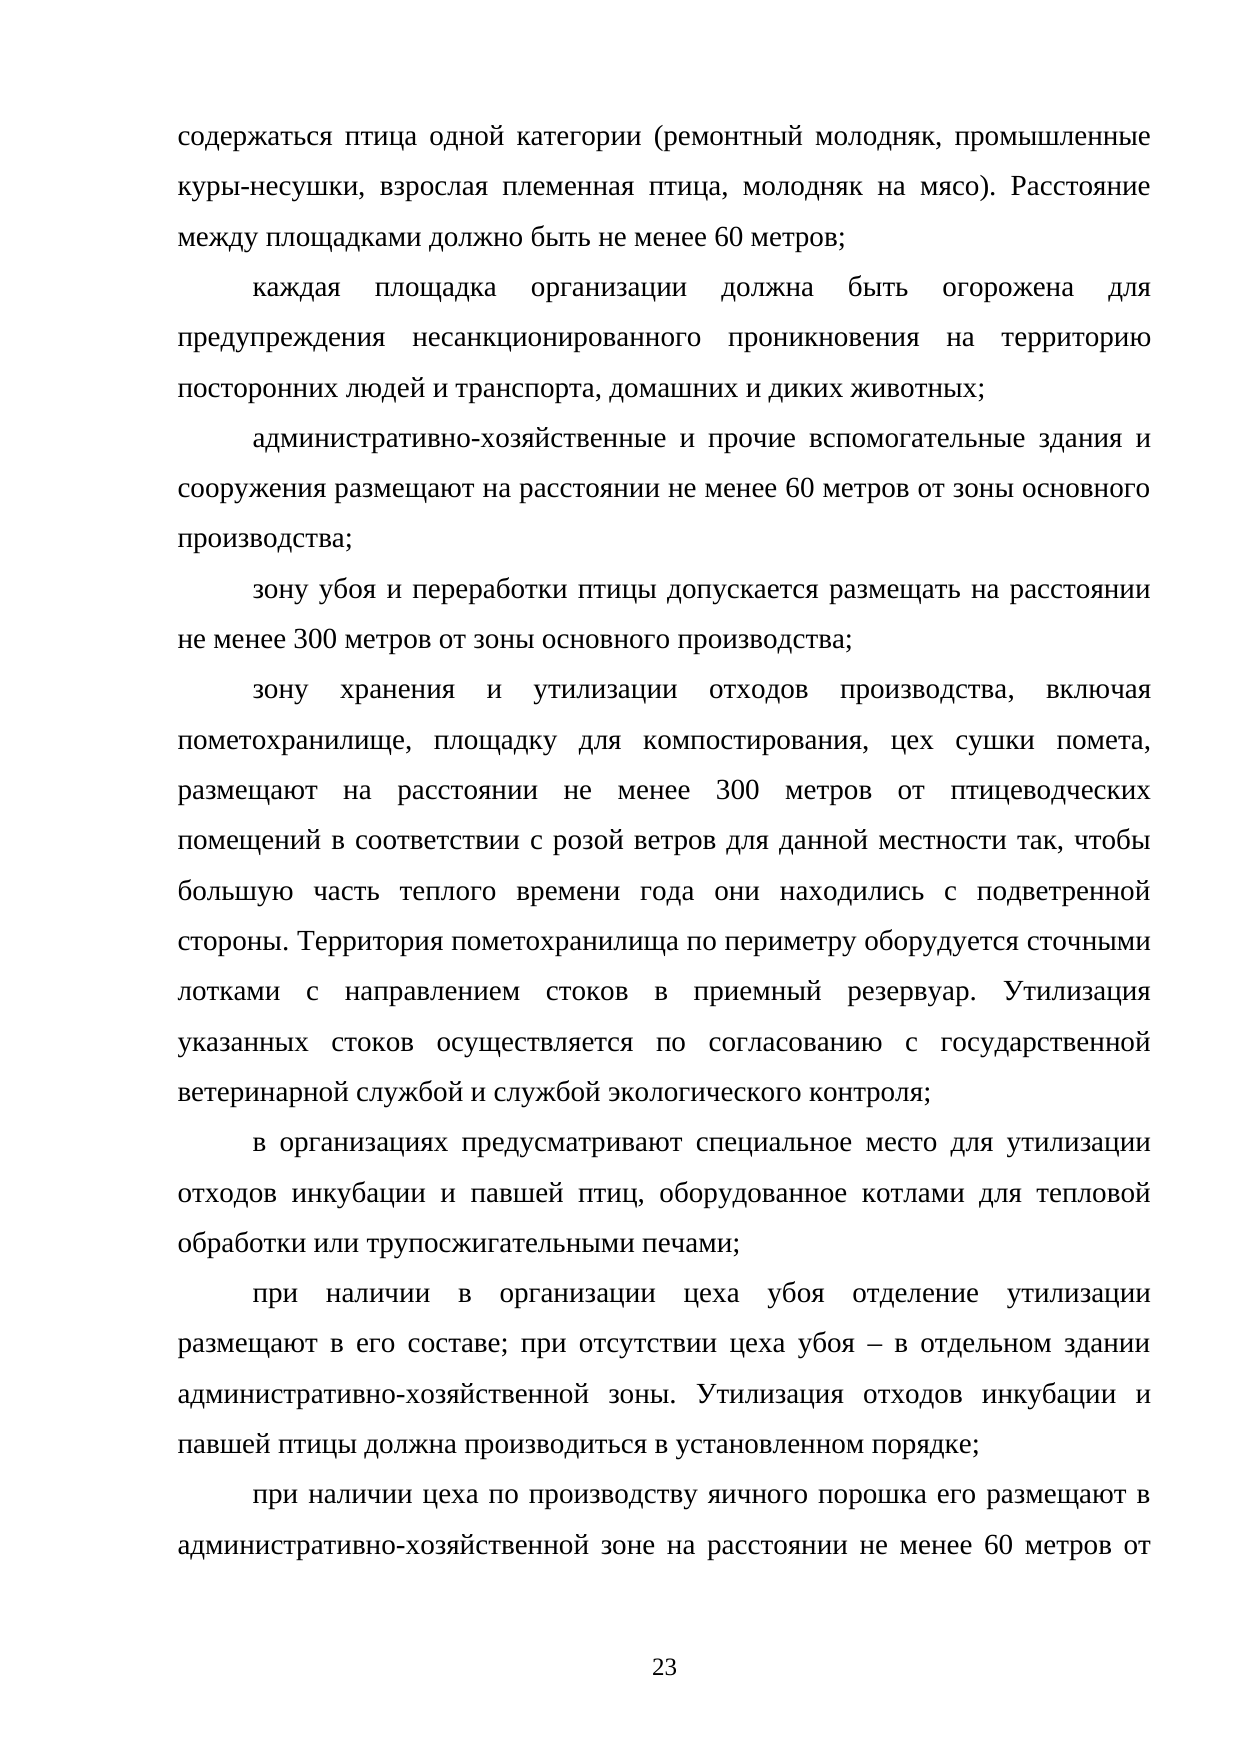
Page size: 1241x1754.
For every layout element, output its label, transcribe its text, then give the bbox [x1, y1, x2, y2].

text зону хранения и утилизации отходов производства, включая пометохранилище, площадку для компостирования, цех сушки помета, размещают на расстоянии не менее от птицеводческих помещений в соответствии с розой ветров для данной местности так, чтобы большую часть теплого времени года они находились с подветренной стороны. Территория пометохранилища по периметру оборудуется сточными лотками с направлением стоков в приемный резервуар. Утилизация указанных стоков осуществляется по согласованию с государственной ветеринарной службой и службой экологического контроля; [177, 672, 1152, 1108]
text в организациях предусматривают специальное место для утилизации отходов инкубации и павшей птиц, оборудованное котлами для тепловой обработки или трупосжигательными печами; [177, 1124, 1152, 1258]
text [177, 1477, 1152, 1560]
text административно-хозяйственные и прочие вспомогательные здания и сооружения размещают на расстоянии не менее от зоны основного производства; [177, 420, 1152, 554]
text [177, 118, 1152, 252]
text каждая площадка организации должна быть огорожена для предупреждения несанкционированного проникновения на территорию посторонних людей и транспорта, домашних и диких животных; [177, 269, 1152, 403]
text при наличии в организации цеха убоя отделение утилизации размещают в его составе; при отсутствии цеха убоя – в отдельном здании административно-хозяйственной зоны. Утилизация отходов инкубации и павшей птицы должна производиться в установленном порядке; [177, 1275, 1152, 1460]
text зону убоя и переработки птицы допускается размещать на расстоянии не менее от зоны основного производства; [177, 571, 1152, 655]
